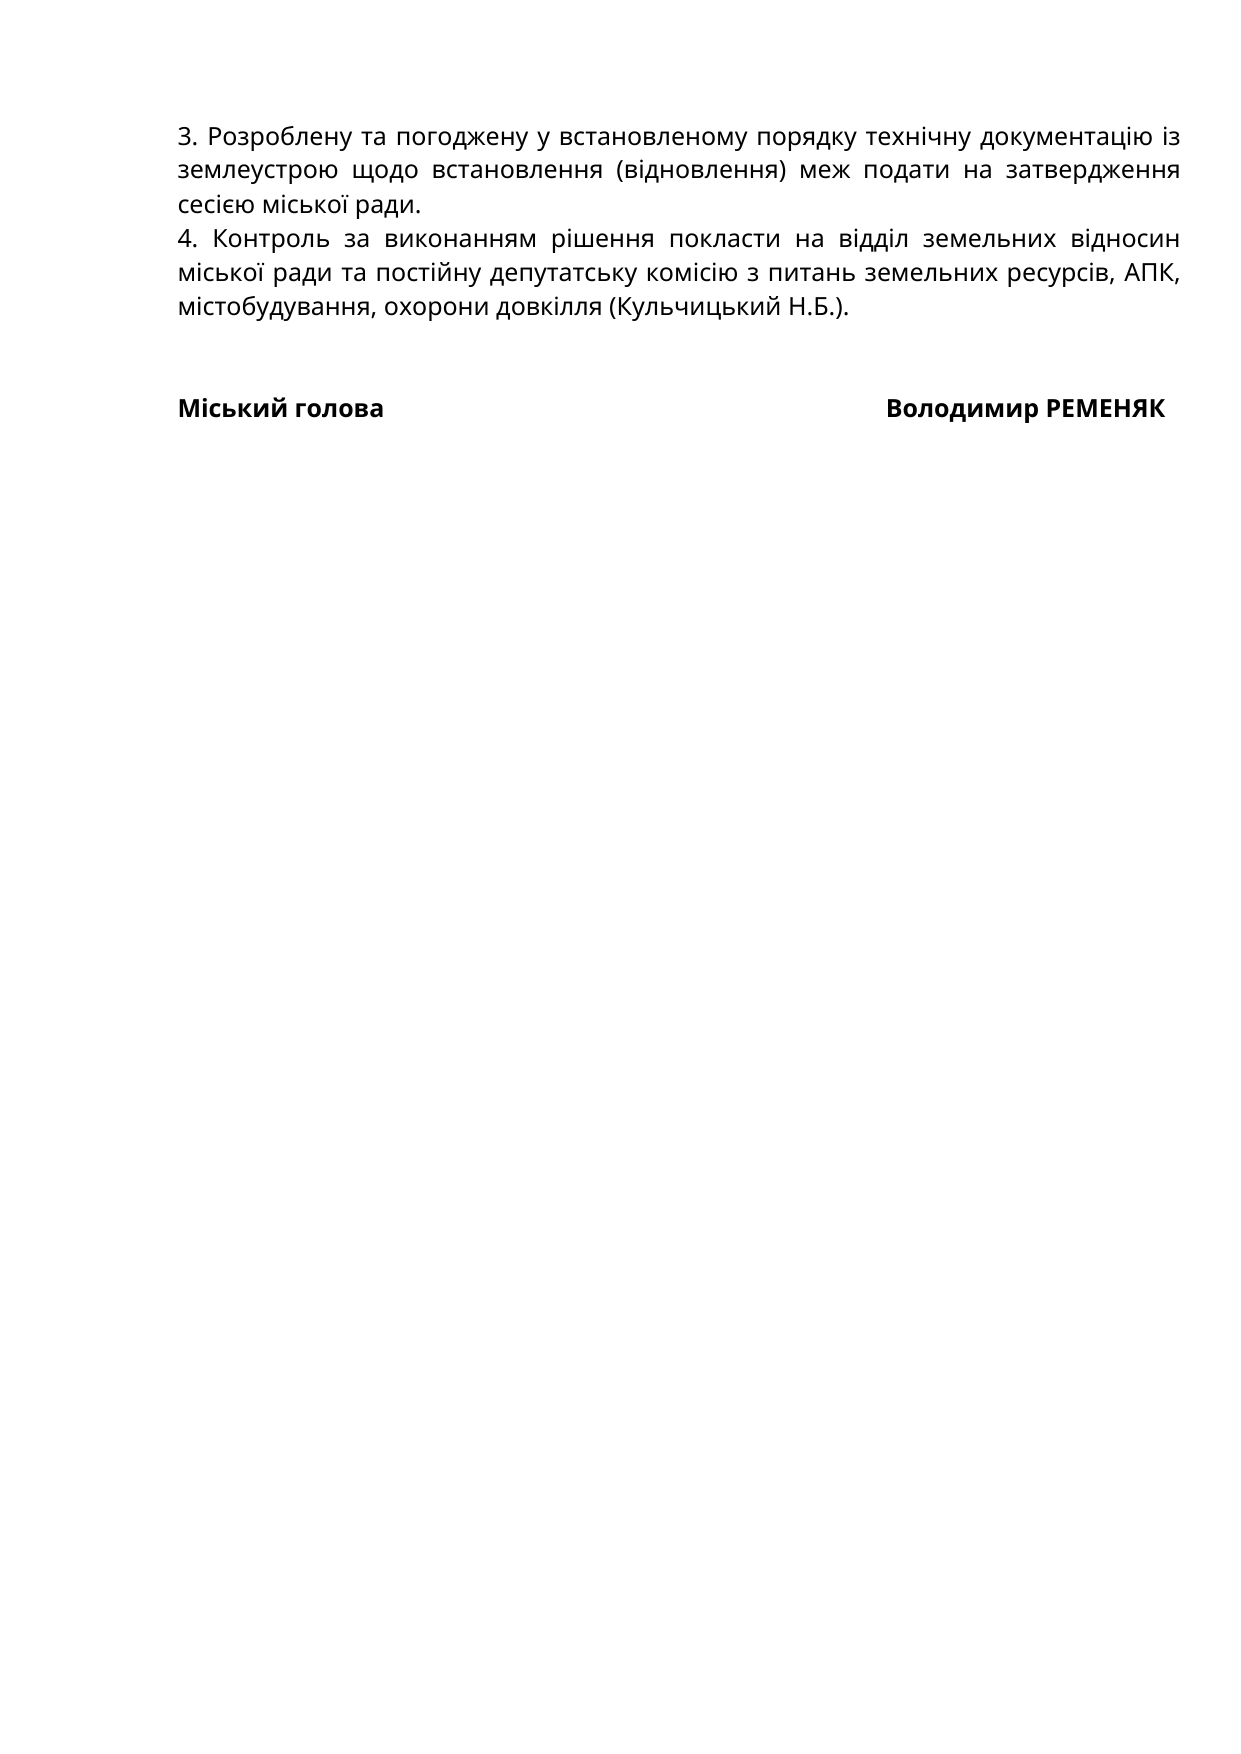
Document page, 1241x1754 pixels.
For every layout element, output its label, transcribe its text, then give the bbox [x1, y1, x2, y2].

text Міський голова Володимир РЕМЕНЯК [177, 391, 1181, 425]
text 4. Контроль за виконанням рішення покласти на відділ земельних відносин міської ради та постійну депутатську комісію з питань земельних ресурсів, АПК, містобудування, охорони довкілля (Кульчицький Н.Б.). [177, 220, 1182, 322]
text 3. Розроблену та погоджену у встановленому порядку технічну документацію із землеустрою щодо встановлення (відновлення) меж подати на затвердження сесією міської ради. [177, 118, 1182, 220]
